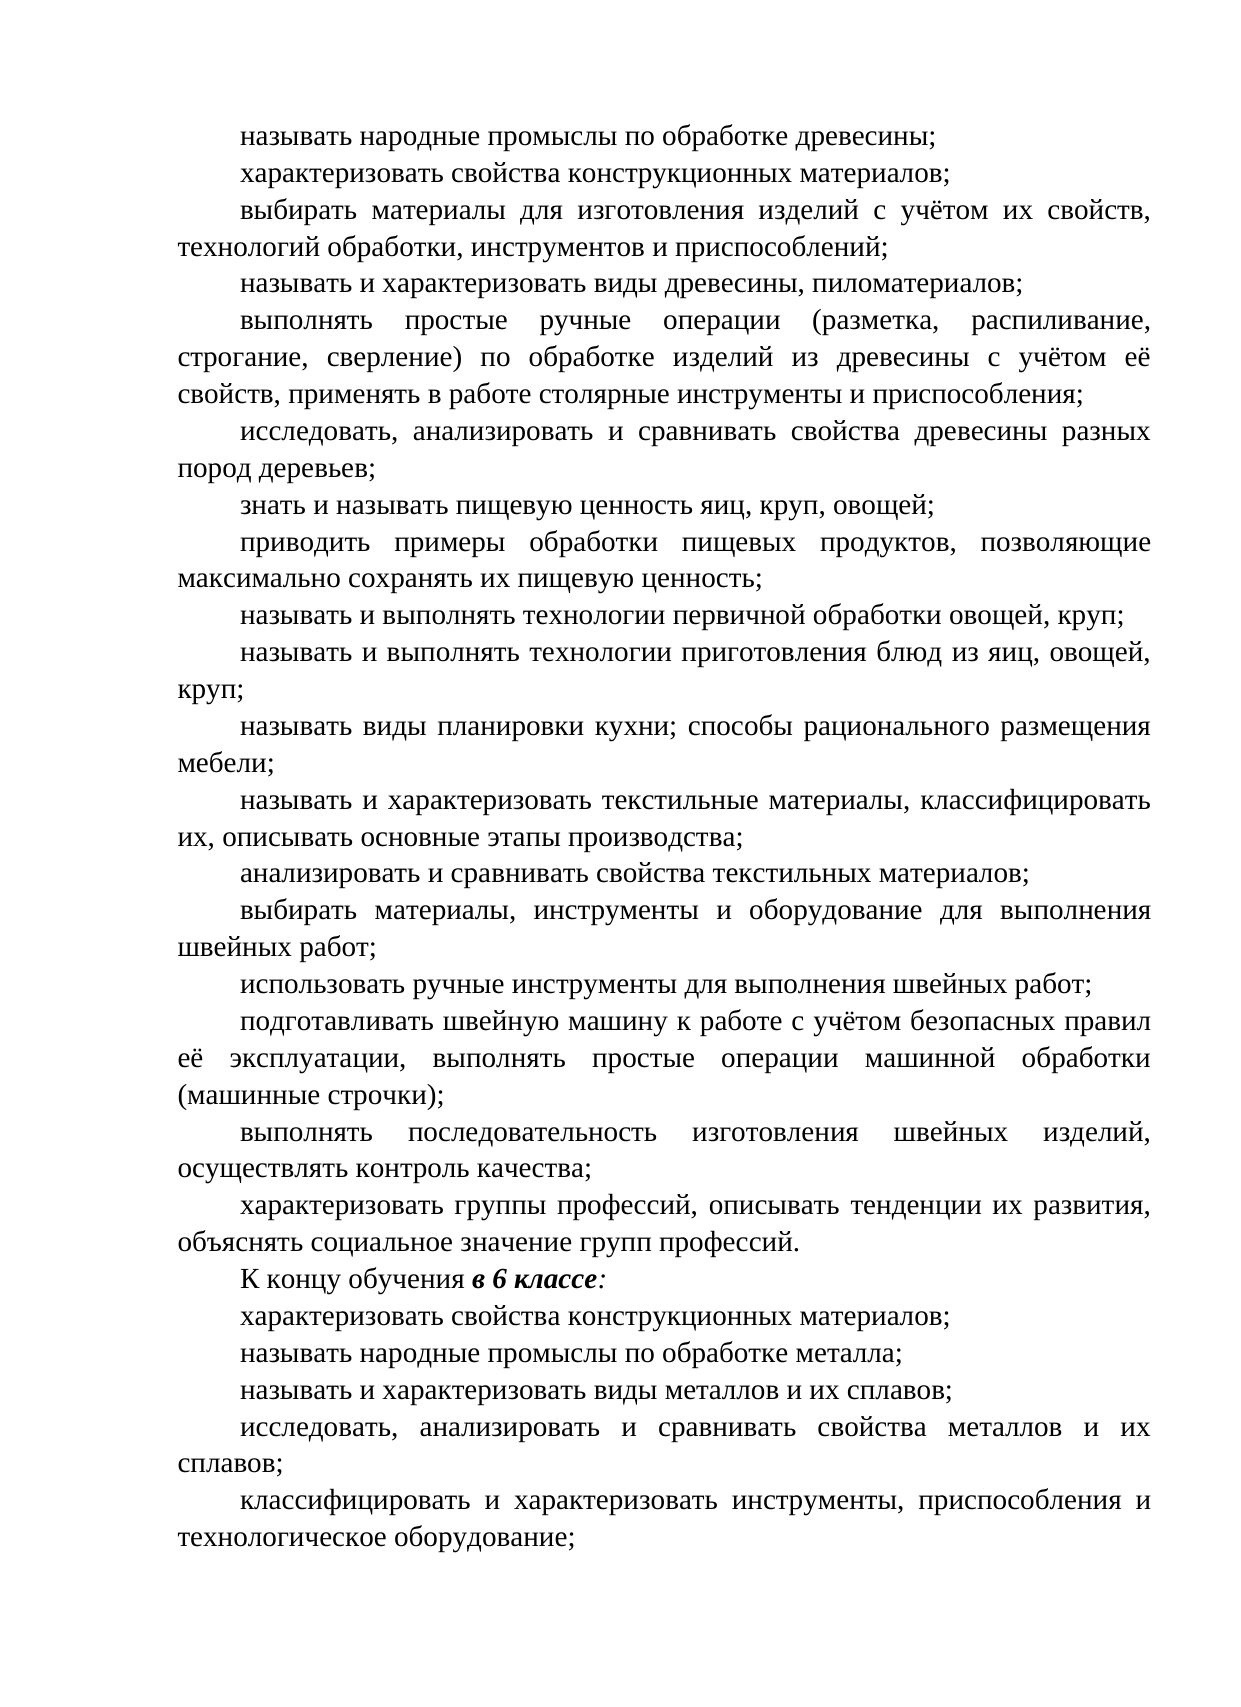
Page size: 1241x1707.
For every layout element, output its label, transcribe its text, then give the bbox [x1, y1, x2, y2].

text называть и характеризовать текстильные материалы, классифицировать их, описывать основные этапы производства; [177, 782, 1152, 852]
text называть и характеризовать виды металлов и их сплавов; [177, 1372, 1152, 1405]
text выбирать материалы для изготовления изделий с учётом их свойств, технологий обработки, инструментов и приспособлений; [177, 192, 1152, 262]
text использовать ручные инструменты для выполнения швейных работ; [177, 966, 1152, 1000]
text называть народные промыслы по обработке древесины; [177, 118, 1152, 152]
text приводить примеры обработки пищевых продуктов, позволяющие максимально сохранять их пищевую ценность; [177, 524, 1152, 594]
text выполнять простые ручные операции (разметка, распиливание, строгание, сверление) по обработке изделий из древесины с учётом её свойств, применять в работе столярные инструменты и приспособления; [177, 302, 1152, 410]
text К концу обучения в 6 классе: [177, 1261, 1152, 1295]
text называть народные промыслы по обработке металла; [177, 1335, 1152, 1368]
text называть и характеризовать виды древесины, пиломатериалов; [177, 266, 1152, 299]
text классифицировать и характеризовать инструменты, приспособления и технологическое оборудование; [177, 1482, 1152, 1553]
text исследовать, анализировать и сравнивать свойства металлов и их сплавов; [177, 1409, 1152, 1479]
text характеризовать свойства конструкционных материалов; [177, 155, 1152, 188]
text характеризовать свойства конструкционных материалов; [177, 1298, 1152, 1332]
text называть и выполнять технологии приготовления блюд из яиц, овощей, круп; [177, 634, 1152, 705]
text анализировать и сравнивать свойства текстильных материалов; [177, 856, 1152, 889]
text исследовать, анализировать и сравнивать свойства древесины разных пород деревьев; [177, 413, 1152, 483]
text характеризовать группы профессий, описывать тенденции их развития, объяснять социальное значение групп профессий. [177, 1187, 1152, 1258]
text называть и выполнять технологии первичной обработки овощей, круп; [177, 597, 1152, 631]
text подготавливать швейную машину к работе с учётом безопасных правил её эксплуатации, выполнять простые операции машинной обработки (машинные строчки); [177, 1003, 1152, 1110]
text называть виды планировки кухни; способы рационального размещения мебели; [177, 708, 1152, 778]
text знать и называть пищевую ценность яиц, круп, овощей; [177, 487, 1152, 520]
text выполнять последовательность изготовления швейных изделий, осуществлять контроль качества; [177, 1114, 1152, 1184]
text выбирать материалы, инструменты и оборудование для выполнения швейных работ; [177, 892, 1152, 963]
